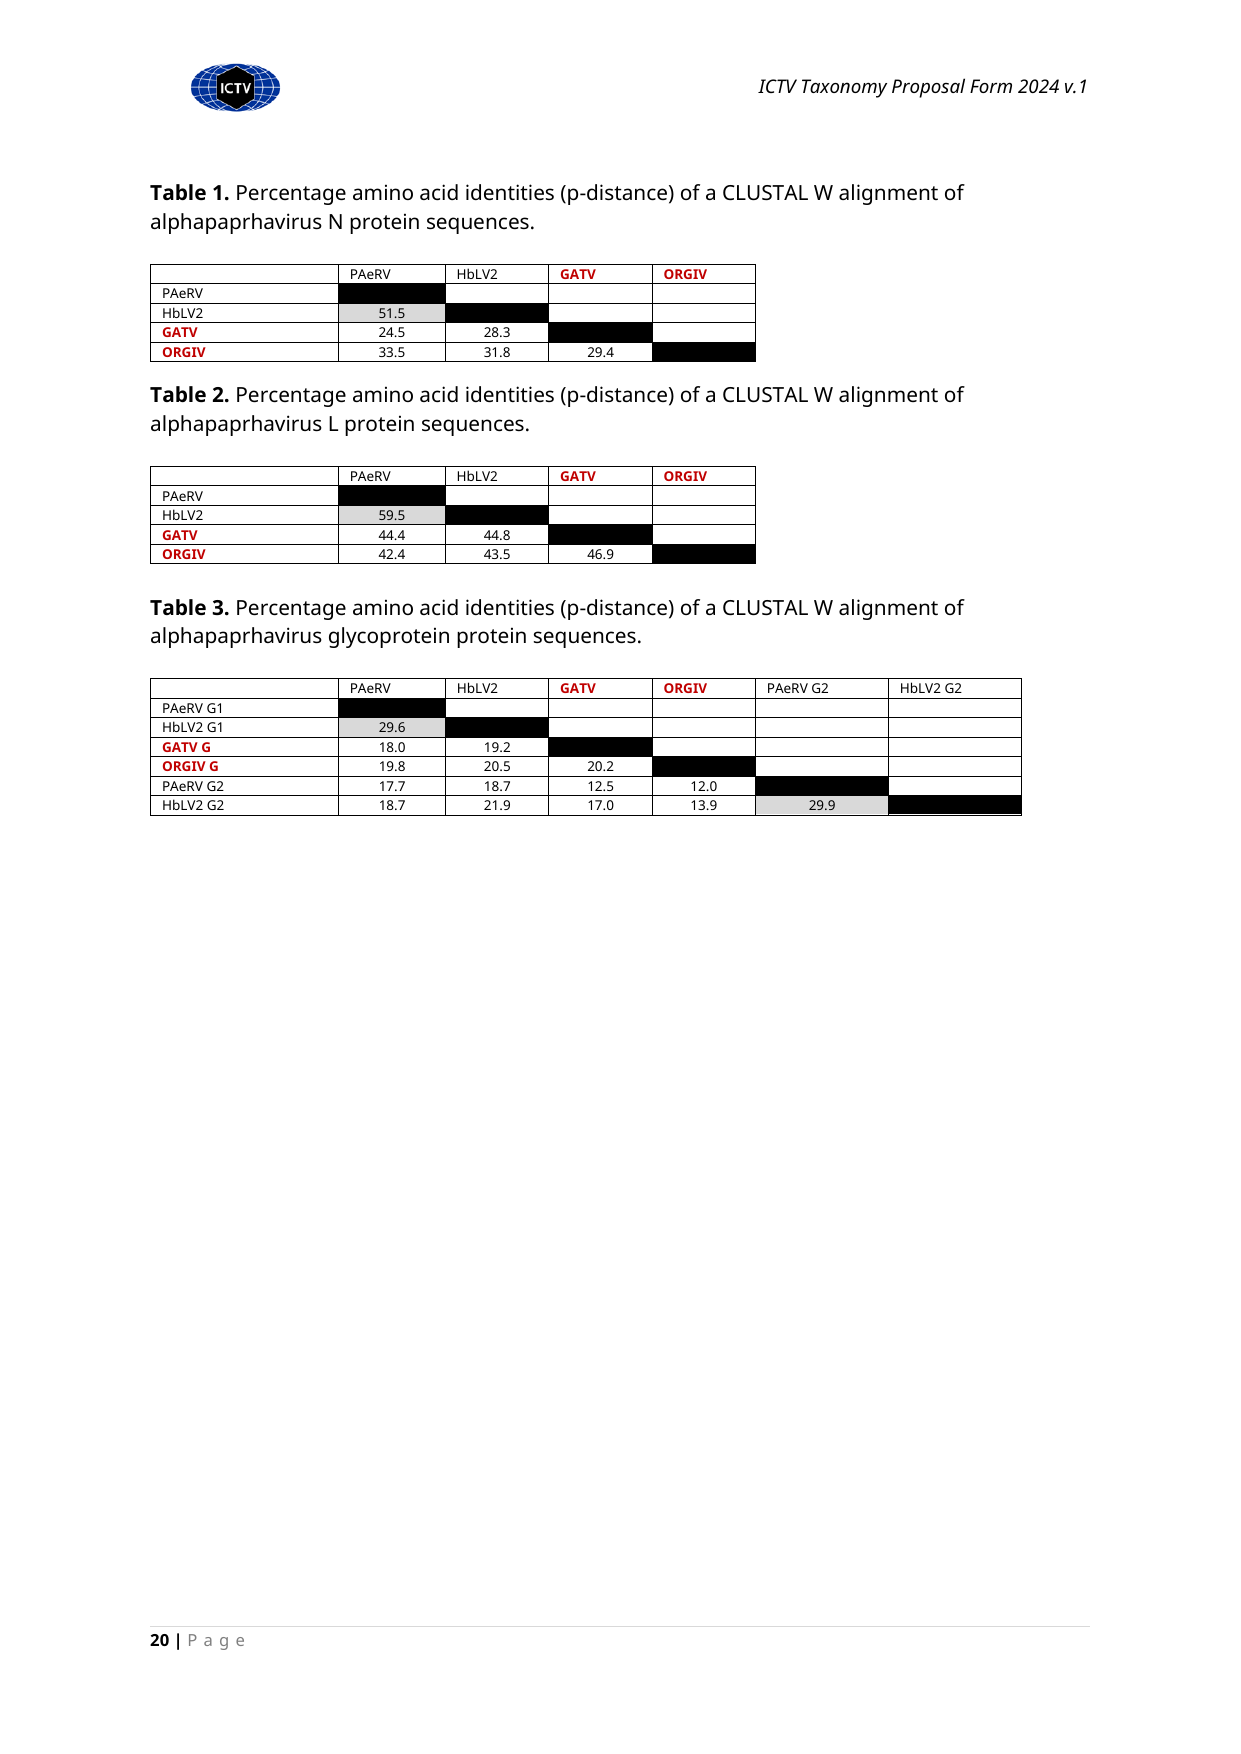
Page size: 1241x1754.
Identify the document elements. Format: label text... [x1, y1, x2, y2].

table_cell ORGIV G [151, 757, 338, 776]
table_header [151, 679, 338, 698]
table_header GATV [549, 679, 652, 698]
table_cell 59.5 [339, 506, 445, 524]
table_cell [889, 796, 1021, 814]
table_cell 51.5 [339, 304, 445, 322]
table_cell HbLV2 [151, 506, 338, 524]
table_cell [549, 718, 652, 737]
table_cell [653, 757, 755, 776]
table_cell GATV G [151, 738, 338, 756]
table_header [151, 265, 338, 283]
table_header [151, 467, 338, 485]
table_cell 42.4 [339, 545, 445, 563]
table_cell [339, 699, 445, 717]
table_cell [756, 777, 888, 795]
table_cell PAeRV G2 [151, 777, 338, 795]
table_cell 17.7 [339, 777, 445, 795]
text Table 1. Percentage amino acid identities (p-distance) of a CLUSTAL W alignment of alphapaprhavirus N protein sequences. [150, 178, 1090, 235]
table_cell 31.8 [446, 343, 548, 361]
picture [190, 56, 282, 113]
table_header HbLV2 [446, 265, 548, 283]
table_header PAeRV [339, 265, 445, 283]
table_cell [653, 323, 755, 342]
table_cell HbLV2 [151, 304, 338, 322]
table_cell [446, 718, 548, 737]
table_cell 17.0 [549, 796, 652, 814]
table_cell 19.8 [339, 757, 445, 776]
table_cell [653, 718, 755, 737]
table_cell 12.5 [549, 777, 652, 795]
table_cell [756, 718, 888, 737]
table_cell 43.5 [446, 545, 548, 563]
table_header HbLV2 G2 [889, 679, 1021, 698]
table_cell 24.5 [339, 323, 445, 342]
table_cell ORGIV [151, 545, 338, 563]
table_cell [889, 777, 1021, 795]
table_cell [339, 284, 445, 303]
table_cell [549, 506, 652, 524]
table_cell [653, 284, 755, 303]
table_header HbLV2 [446, 467, 548, 485]
table_cell [446, 304, 548, 322]
table_cell 28.3 [446, 323, 548, 342]
table_header PAeRV G2 [756, 679, 888, 698]
table_cell [549, 284, 652, 303]
text Table 2. Percentage amino acid identities (p-distance) of a CLUSTAL W alignment of alphapaprhavirus L protein sequences. [150, 381, 1090, 437]
table_cell [889, 738, 1021, 756]
table_cell 20.2 [549, 757, 652, 776]
table_cell 20.5 [446, 757, 548, 776]
table_cell [549, 323, 652, 342]
table_header GATV [549, 467, 652, 485]
table_cell [446, 486, 548, 505]
table_cell [653, 304, 755, 322]
table_cell 18.7 [339, 796, 445, 814]
table_cell HbLV2 G2 [151, 796, 338, 814]
table_cell [549, 304, 652, 322]
table_cell [889, 718, 1021, 737]
table_cell [549, 699, 652, 717]
table_cell 12.0 [653, 777, 755, 795]
table_cell [653, 343, 755, 361]
table_cell 29.6 [339, 718, 445, 737]
table_header ORGIV [653, 265, 755, 283]
table_cell [339, 486, 445, 505]
table_cell 46.9 [549, 545, 652, 563]
table_cell [756, 757, 888, 776]
table_header ORGIV [653, 467, 755, 485]
table_cell [653, 699, 755, 717]
table_header ORGIV [653, 679, 755, 698]
table_cell 18.0 [339, 738, 445, 756]
table_cell ORGIV [151, 343, 338, 361]
table_cell GATV [151, 323, 338, 342]
table_cell [446, 699, 548, 717]
table_header PAeRV [339, 467, 445, 485]
table_cell [653, 506, 755, 524]
table_cell 44.8 [446, 525, 548, 544]
text Table 3. Percentage amino acid identities (p-distance) of a CLUSTAL W alignment of alphapaprhavirus glycoprotein protein sequences. [150, 593, 1090, 650]
table_header HbLV2 [446, 679, 548, 698]
table_cell [653, 486, 755, 505]
table_header GATV [549, 265, 652, 283]
table_cell [549, 486, 652, 505]
table_cell [889, 757, 1021, 776]
table_cell [446, 506, 548, 524]
table_cell HbLV2 G1 [151, 718, 338, 737]
table_cell [549, 738, 652, 756]
table_cell GATV [151, 525, 338, 544]
table_cell [756, 699, 888, 717]
table_header PAeRV [339, 679, 445, 698]
table_cell 18.7 [446, 777, 548, 795]
table_cell 44.4 [339, 525, 445, 544]
table_cell [889, 699, 1021, 717]
table_cell 33.5 [339, 343, 445, 361]
table_cell [549, 525, 652, 544]
table_cell 13.9 [653, 796, 755, 814]
table_cell PAeRV [151, 486, 338, 505]
table_cell 21.9 [446, 796, 548, 814]
table_cell PAeRV G1 [151, 699, 338, 717]
table_cell 19.2 [446, 738, 548, 756]
table_cell 29.4 [549, 343, 652, 361]
table_cell [653, 545, 755, 563]
table_cell [446, 284, 548, 303]
table_cell [756, 738, 888, 756]
table_cell PAeRV [151, 284, 338, 303]
table_cell [653, 525, 755, 544]
table_cell 29.9 [756, 796, 888, 814]
table_cell [653, 738, 755, 756]
